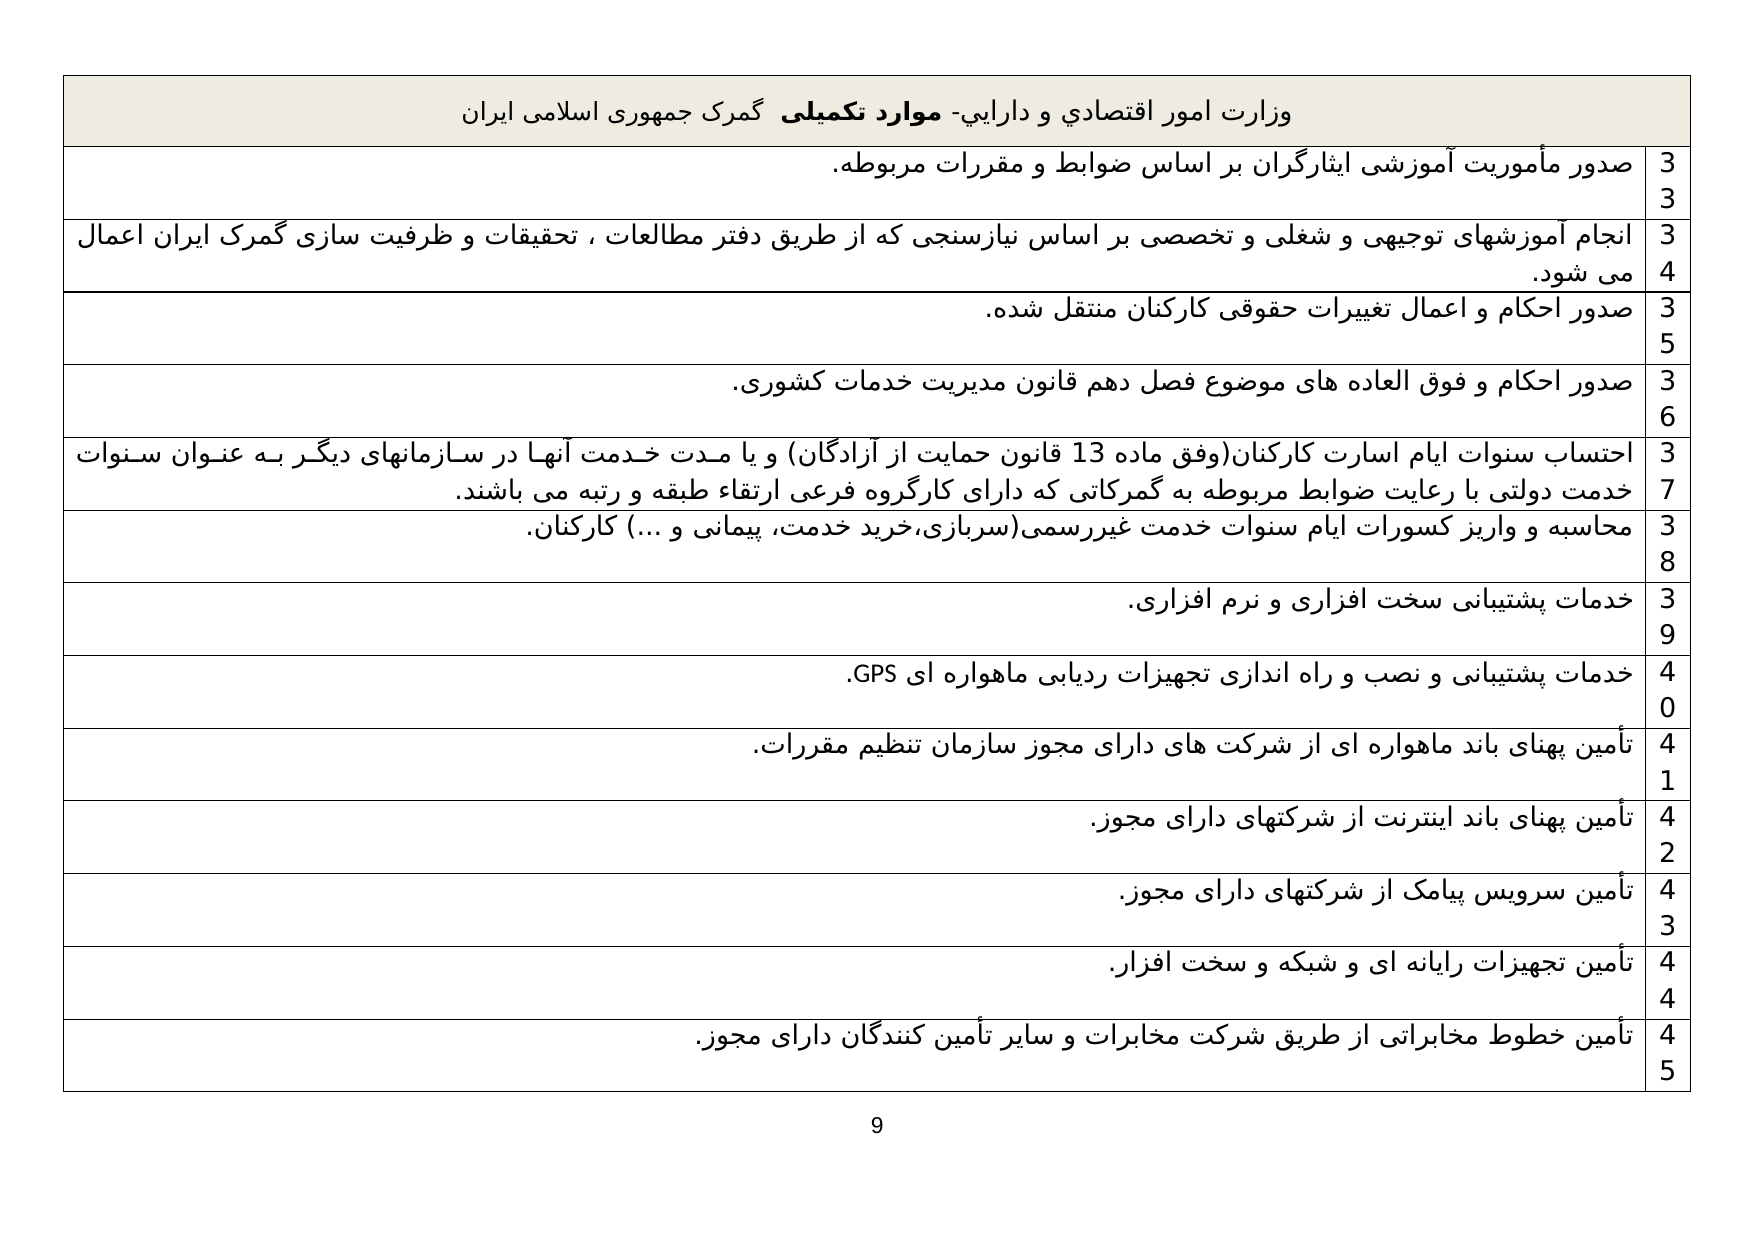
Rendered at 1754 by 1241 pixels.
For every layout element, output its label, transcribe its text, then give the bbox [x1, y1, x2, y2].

table_cell صدور مأموریت آموزشی ایثارگران بر اساس ضوابط و مقررات مربوطه. [64, 147, 1645, 219]
table_cell 45 [1646, 1020, 1690, 1091]
table_cell 43 [1646, 874, 1690, 946]
table_cell 41 [1646, 729, 1690, 800]
table_cell محاسبه و واریز کسورات ایام سنوات خدمت غیررسمی(سربازی،خرید خدمت، پیمانی و ...) کارکنان. [64, 511, 1645, 582]
table_cell 42 [1646, 801, 1690, 873]
table_cell ‏احتساب سنوات ایام اسارت کارکنان(وفق ماده 13 قانون حمایت از آزادگان) و یا مدت خدمت آنها در سازمانهای دیگر به عنوان سنوات خدمت دولتی با رعایت ضوابط مربوطه به گمرکاتی که دارای کارگروه فرعی ارتقاء طبقه و رتبه می باشند. [64, 438, 1645, 509]
table_cell تأمین خطوط مخابراتی از طریق شرکت مخابرات و سایر تأمین کنندگان دارای مجوز. [64, 1020, 1645, 1091]
table_cell ‏صدور احکام و اعمال تغییرات حقوقی کارکنان منتقل شده. [64, 293, 1645, 364]
table_cell 37 [1646, 438, 1690, 509]
table_cell انجام آموزشهای توجیهی و شغلی و تخصصی بر اساس نیازسنجی که از طریق دفتر مطالعات ، تحقیقات و ظرفیت سازی گمرک ایران اعمال می شود. [64, 220, 1645, 291]
table_cell 39 [1646, 583, 1690, 655]
table_cell 40 [1646, 656, 1690, 728]
table_header وزارت امور اقتصادي و دارايي- موارد تکمیلی گمرک جمهوری اسلامی ایران [64, 76, 1690, 146]
table_cell تأمین پهنای باند اینترنت از شرکتهای دارای مجوز. [64, 801, 1645, 873]
table_cell صدور احکام و فوق العاده های موضوع فصل دهم قانون مدیریت خدمات کشوری. [64, 365, 1645, 437]
table_cell خدمات پشتیبانی و نصب و راه اندازی تجهیزات ردیابی ماهواره ای GPS. [64, 656, 1645, 728]
table_cell 36 [1646, 365, 1690, 437]
table_cell 35 [1646, 293, 1690, 364]
table_cell خدمات پشتیبانی سخت افزاری و نرم افزاری. [64, 583, 1645, 655]
table_cell تأمین تجهیزات رایانه ای و شبکه و سخت افزار. [64, 947, 1645, 1018]
table_cell تأمین سرویس پیامک از شرکتهای دارای مجوز. [64, 874, 1645, 946]
table_cell 38 [1646, 511, 1690, 582]
table_cell 34 [1646, 220, 1690, 291]
table_cell 44 [1646, 947, 1690, 1018]
table_cell 33 [1646, 147, 1690, 219]
table_cell تأمین پهنای باند ماهواره ای از شرکت های دارای مجوز سازمان تنظیم مقررات. [64, 729, 1645, 800]
